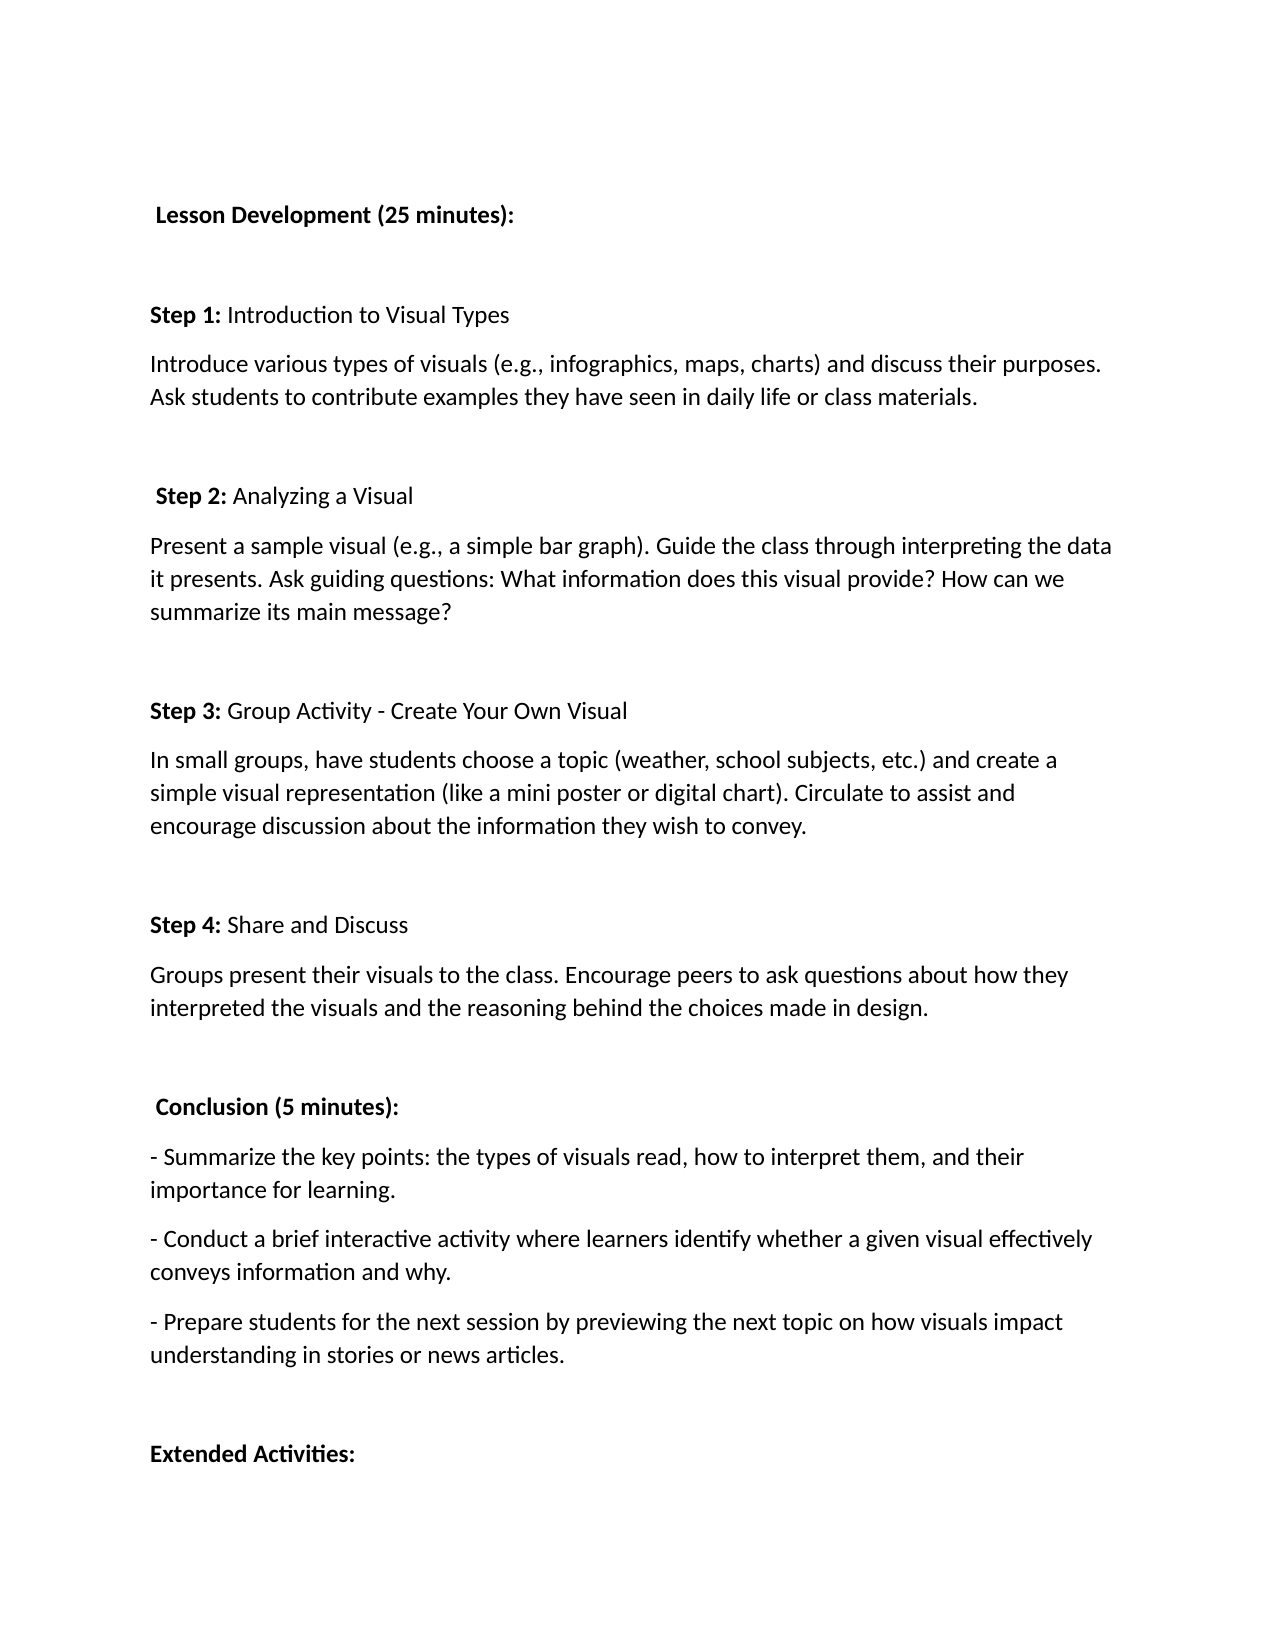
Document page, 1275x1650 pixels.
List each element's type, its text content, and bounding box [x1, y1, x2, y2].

text Present a sample visual (e.g., a simple bar graph). Guide the class through interpreting the data it presents. Ask guiding questions: What information does this visual provide? How can we summarize its main message? [150, 530, 1125, 626]
text Lesson Development (25 minutes): [150, 199, 1125, 230]
text - Summarize the key points: the types of visuals read, how to interpret them, and their importance for learning. [150, 1141, 1125, 1204]
text Step 1: Introduction to Visual Types [150, 299, 1125, 329]
text Extended Activities: [150, 1438, 1125, 1468]
text Step 2: Analyzing a Visual [150, 480, 1125, 511]
text Groups present their visuals to the class. Encourage peers to ask questions about how they interpreted the visuals and the reasoning behind the choices made in design. [150, 959, 1125, 1023]
text Introduce various types of visuals (e.g., infographics, maps, charts) and discuss their purposes. Ask students to contribute examples they have seen in daily life or class materials. [150, 348, 1125, 412]
text Step 3: Group Activity - Create Your Own Visual [150, 695, 1125, 726]
text Step 4: Share and Discuss [150, 909, 1125, 940]
text - Prepare students for the next session by previewing the next topic on how visuals impact understanding in stories or news articles. [150, 1306, 1125, 1369]
text Conclusion (5 minutes): [150, 1091, 1125, 1122]
text In small groups, have students choose a topic (weather, school subjects, etc.) and create a simple visual representation (like a mini poster or digital chart). Circulate to assist and encourage discussion about the information they wish to convey. [150, 744, 1125, 841]
text - Conduct a brief interactive activity where learners identify whether a given visual effectively conveys information and why. [150, 1223, 1125, 1287]
